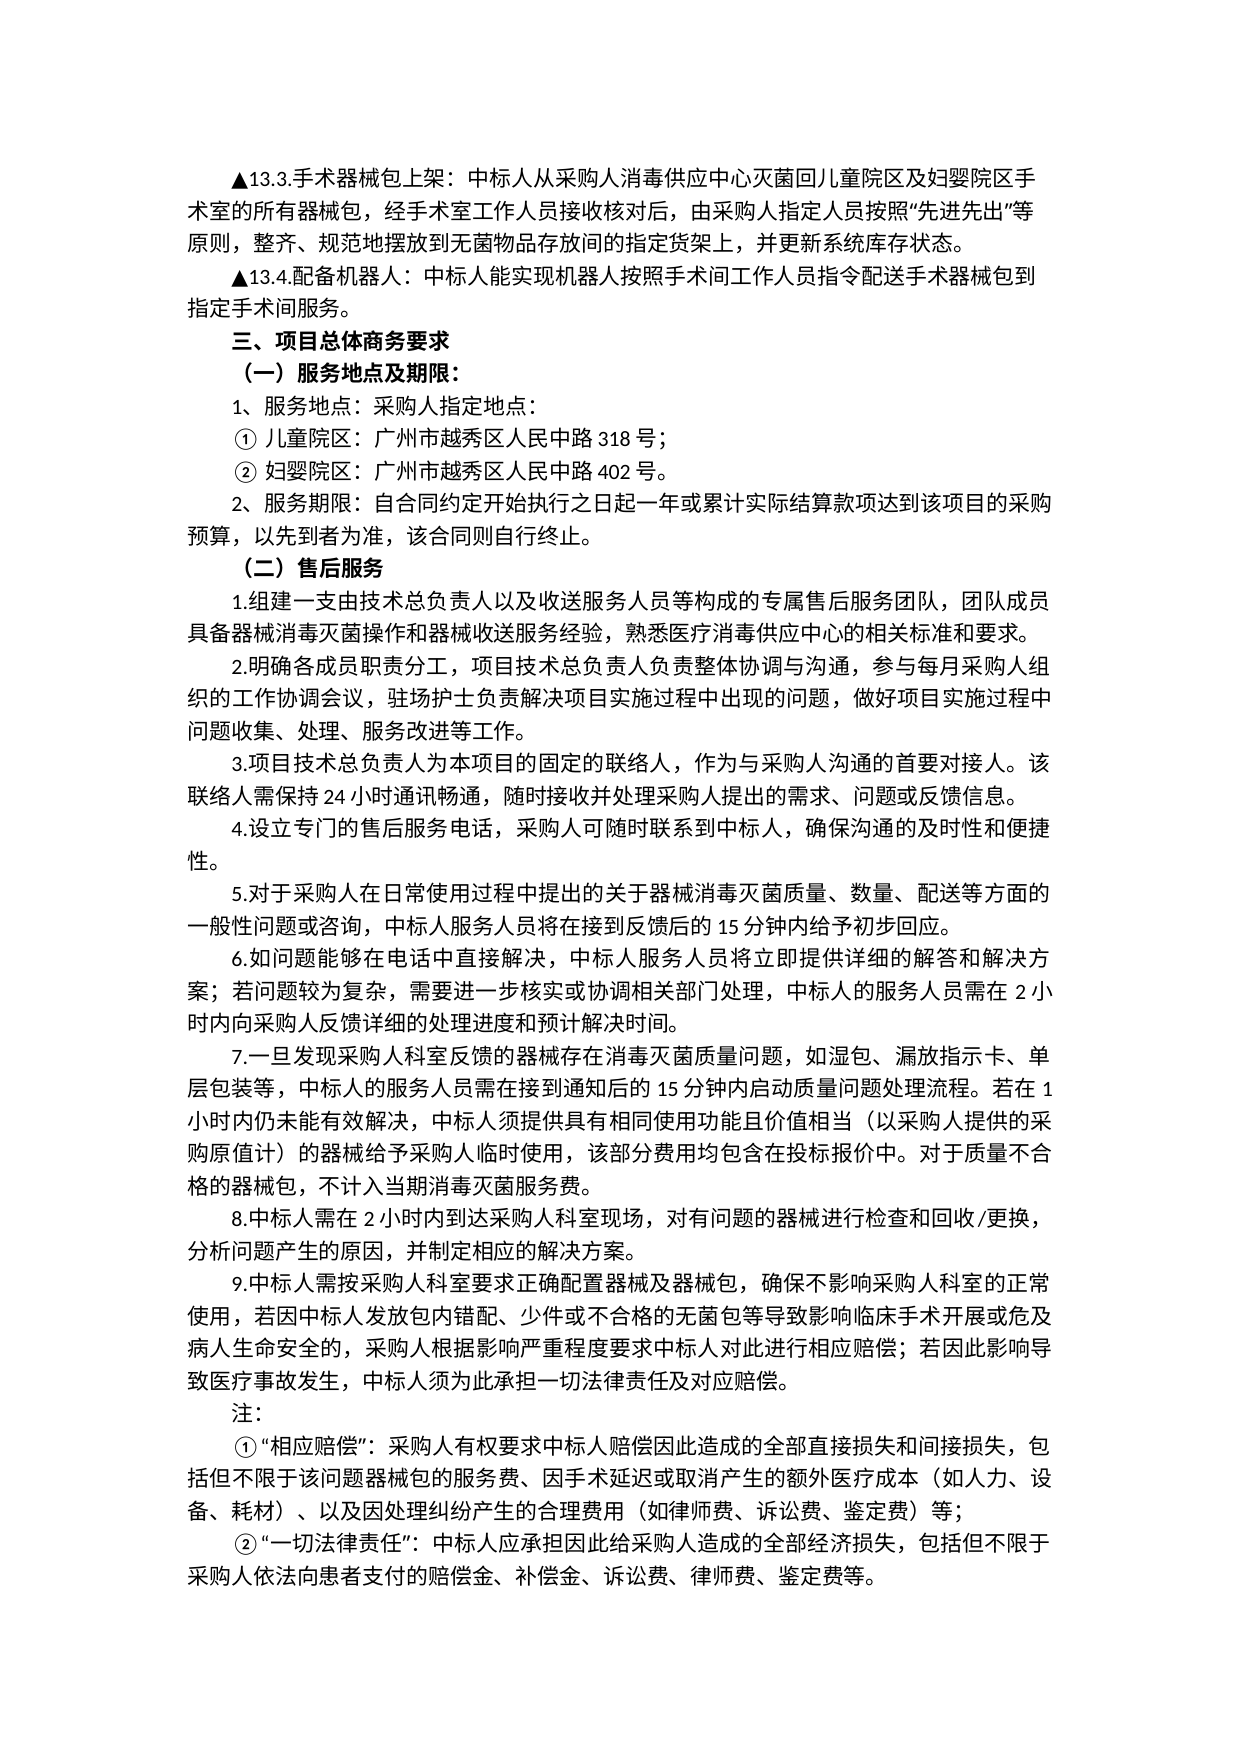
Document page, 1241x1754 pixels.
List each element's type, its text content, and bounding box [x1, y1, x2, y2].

text 1.组建一支由技术总负责人以及收送服务人员等构成的专属售后服务团队，团队成员具备器械消毒灭菌操作和器械收送服务经验，熟悉医疗消毒供应中心的相关标准和要求。 [187, 584, 1053, 649]
text 注： [187, 1397, 1053, 1429]
text 三、项目总体商务要求 [187, 324, 1053, 357]
text 2、服务期限：自合同约定开始执行之日起一年或累计实际结算款项达到该项目的采购预算，以先到者为准，该合同则自行终止。 [187, 487, 1053, 552]
text ①儿童院区：广州市越秀区人民中路318号； [187, 422, 1053, 454]
text 6.如问题能够在电话中直接解决，中标人服务人员将立即提供详细的解答和解决方案；若问题较为复杂，需要进一步核实或协调相关部门处理，中标人的服务人员需在2小时内向采购人反馈详细的处理进度和预计解决时间。 [187, 942, 1053, 1039]
text ▲13.4.配备机器人：中标人能实现机器人按照手术间工作人员指令配送手术器械包到指定手术间服务。 [187, 259, 1053, 324]
text 9.中标人需按采购人科室要求正确配置器械及器械包，确保不影响采购人科室的正常使用，若因中标人发放包内错配、少件或不合格的无菌包等导致影响临床手术开展或危及病人生命安全的，采购人根据影响严重程度要求中标人对此进行相应赔偿；若因此影响导致医疗事故发生，中标人须为此承担一切法律责任及对应赔偿。 [187, 1267, 1053, 1397]
text 4.设立专门的售后服务电话，采购人可随时联系到中标人，确保沟通的及时性和便捷性。 [187, 812, 1053, 877]
text 8.中标人需在2小时内到达采购人科室现场，对有问题的器械进行检查和回收/更换，分析问题产生的原因，并制定相应的解决方案。 [187, 1202, 1053, 1267]
text （二）售后服务 [187, 552, 1053, 584]
text ▲13.3.手术器械包上架：中标人从采购人消毒供应中心灭菌回儿童院区及妇婴院区手术室的所有器械包，经手术室工作人员接收核对后，由采购人指定人员按照“先进先出”等原则，整齐、规范地摆放到无菌物品存放间的指定货架上，并更新系统库存状态。 [187, 162, 1053, 259]
text 1、服务地点：采购人指定地点： [187, 389, 1053, 422]
text 7.一旦发现采购人科室反馈的器械存在消毒灭菌质量问题，如湿包、漏放指示卡、单层包装等，中标人的服务人员需在接到通知后的15分钟内启动质量问题处理流程。若在1小时内仍未能有效解决，中标人须提供具有相同使用功能且价值相当（以采购人提供的采购原值计）的器械给予采购人临时使用，该部分费用均包含在投标报价中。对于质量不合格的器械包，不计入当期消毒灭菌服务费。 [187, 1039, 1053, 1202]
text ①“相应赔偿”：采购人有权要求中标人赔偿因此造成的全部直接损失和间接损失，包括但不限于该问题器械包的服务费、因手术延迟或取消产生的额外医疗成本（如人力、设备、耗材）、以及因处理纠纷产生的合理费用（如律师费、诉讼费、鉴定费）等； [187, 1429, 1053, 1527]
text 5.对于采购人在日常使用过程中提出的关于器械消毒灭菌质量、数量、配送等方面的一般性问题或咨询，中标人服务人员将在接到反馈后的15分钟内给予初步回应。 [187, 877, 1053, 942]
text ②“一切法律责任”：中标人应承担因此给采购人造成的全部经济损失，包括但不限于采购人依法向患者支付的赔偿金、补偿金、诉讼费、律师费、鉴定费等。 [187, 1527, 1053, 1592]
text 2.明确各成员职责分工，项目技术总负责人负责整体协调与沟通，参与每月采购人组织的工作协调会议，驻场护士负责解决项目实施过程中出现的问题，做好项目实施过程中问题收集、处理、服务改进等工作。 [187, 649, 1053, 747]
text ②妇婴院区：广州市越秀区人民中路402号。 [187, 454, 1053, 487]
text （一）服务地点及期限： [187, 357, 1053, 389]
text 3.项目技术总负责人为本项目的固定的联络人，作为与采购人沟通的首要对接人。该联络人需保持24小时通讯畅通，随时接收并处理采购人提出的需求、问题或反馈信息。 [187, 747, 1053, 812]
